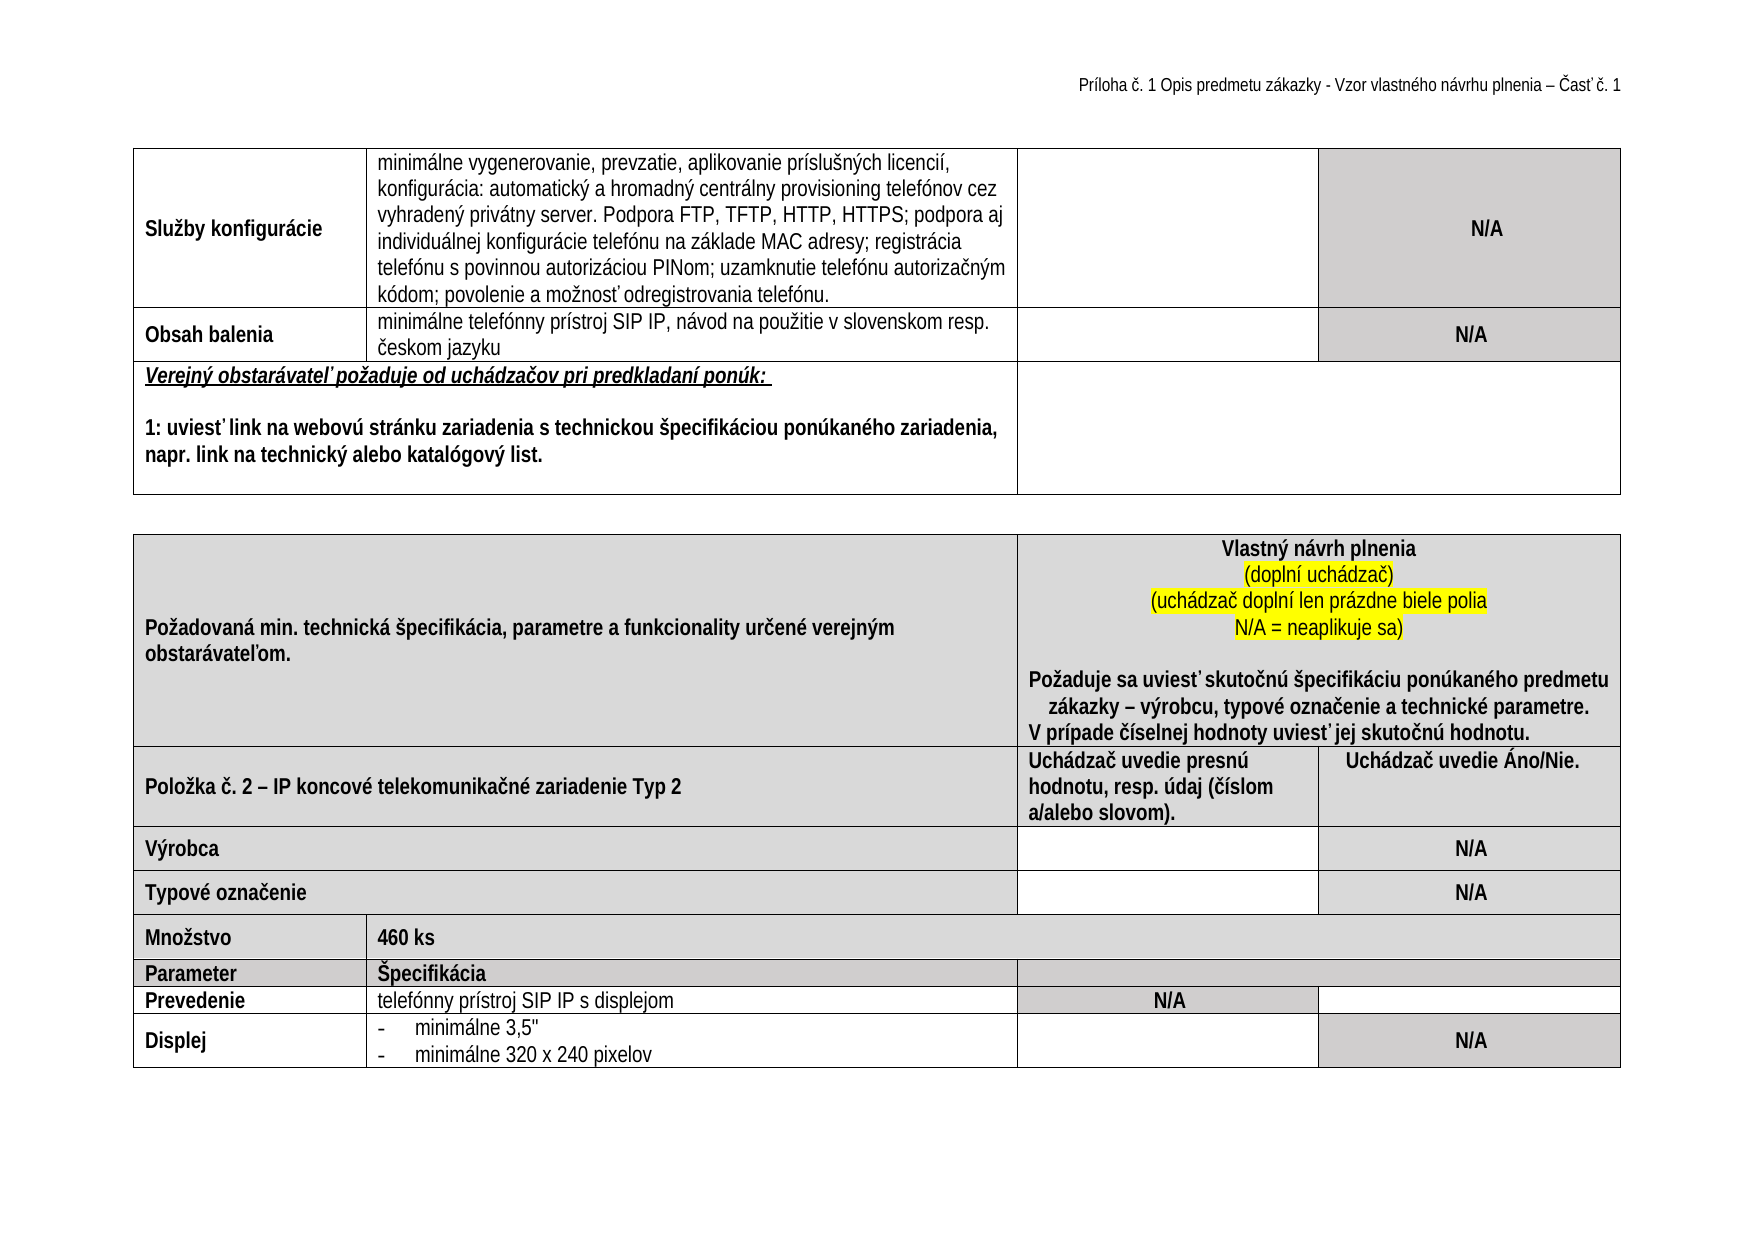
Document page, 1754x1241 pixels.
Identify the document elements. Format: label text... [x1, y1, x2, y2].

table_cell 460 ks [367, 915, 1620, 958]
table_cell N/A [1319, 871, 1620, 914]
table_cell [1018, 362, 1620, 493]
table_cell Množstvo [134, 915, 366, 958]
table_cell Parameter [134, 960, 366, 986]
table_cell Uchádzač uvedie Áno/Nie. [1319, 747, 1620, 826]
table_cell [1319, 987, 1620, 1013]
table_cell [1018, 827, 1318, 870]
table_cell minimálne vygenerovanie, prevzatie, aplikovanie príslušných licencií, konfigurácia: automatický a hromadný centrálny provisioning telefónov cez vyhradený privátny server. Podpora FTP, TFTP, HTTP, HTTPS; podpora aj individuálnej konfigurácie telefónu na základe MAC adresy; registrácia telefónu s povinnou autorizáciou PINom; uzamknutie telefónu autorizačným kódom; povolenie a možnosť odregistrovania telefónu. [367, 149, 1017, 307]
table_cell Položka č. 2 – IP koncové telekomunikačné zariadenie Typ 2 [134, 747, 1017, 826]
table_cell Špecifikácia [367, 960, 1017, 986]
table_cell [1018, 1014, 1318, 1067]
table_cell minimálne 3,5" minimálne 320 x 240 pixelov [367, 1014, 1017, 1067]
table_cell Typové označenie [134, 871, 1017, 914]
table_cell Služby konfigurácie [134, 149, 366, 307]
table_cell Uchádzač uvedie presnú hodnotu, resp. údaj (číslom a/alebo slovom). [1018, 747, 1318, 826]
table_cell Verejný obstarávateľ požaduje od uchádzačov pri predkladaní ponúk: 1: uviesť link na webovú stránku zariadenia s technickou špecifikáciou ponúkaného zariadenia, napr. link na technický alebo katalógový list. [134, 362, 1017, 493]
table_header Požadovaná min. technická špecifikácia, parametre a funkcionality určené verejným obstarávateľom. [134, 535, 1017, 746]
table_cell minimálne telefónny prístroj SIP IP, návod na použitie v slovenskom resp. českom jazyku [367, 308, 1017, 361]
table_cell [1018, 871, 1318, 914]
table_cell Prevedenie [134, 987, 366, 1013]
table_cell telefónny prístroj SIP IP s displejom [367, 987, 1017, 1013]
table_cell N/A [1319, 149, 1620, 307]
table_cell N/A [1018, 987, 1318, 1013]
table_cell Obsah balenia [134, 308, 366, 361]
table_cell N/A [1319, 827, 1620, 870]
table_cell Výrobca [134, 827, 1017, 870]
table_cell Displej [134, 1014, 366, 1067]
table_cell [1018, 308, 1318, 361]
table_header Vlastný návrh plnenia (doplní uchádzač) (uchádzač doplní len prázdne biele polia N/A = neaplikuje sa) Požaduje sa uviesť skutočnú špecifikáciu ponúkaného predmetu zákazky – výrobcu, typové označenie a technické parametre. V prípade číselnej hodnoty uviesť jej skutočnú hodnotu. [1018, 535, 1620, 746]
table_cell N/A [1319, 308, 1620, 361]
table_cell N/A [1319, 1014, 1620, 1067]
table_cell [1018, 149, 1318, 307]
table_cell [1018, 960, 1620, 986]
